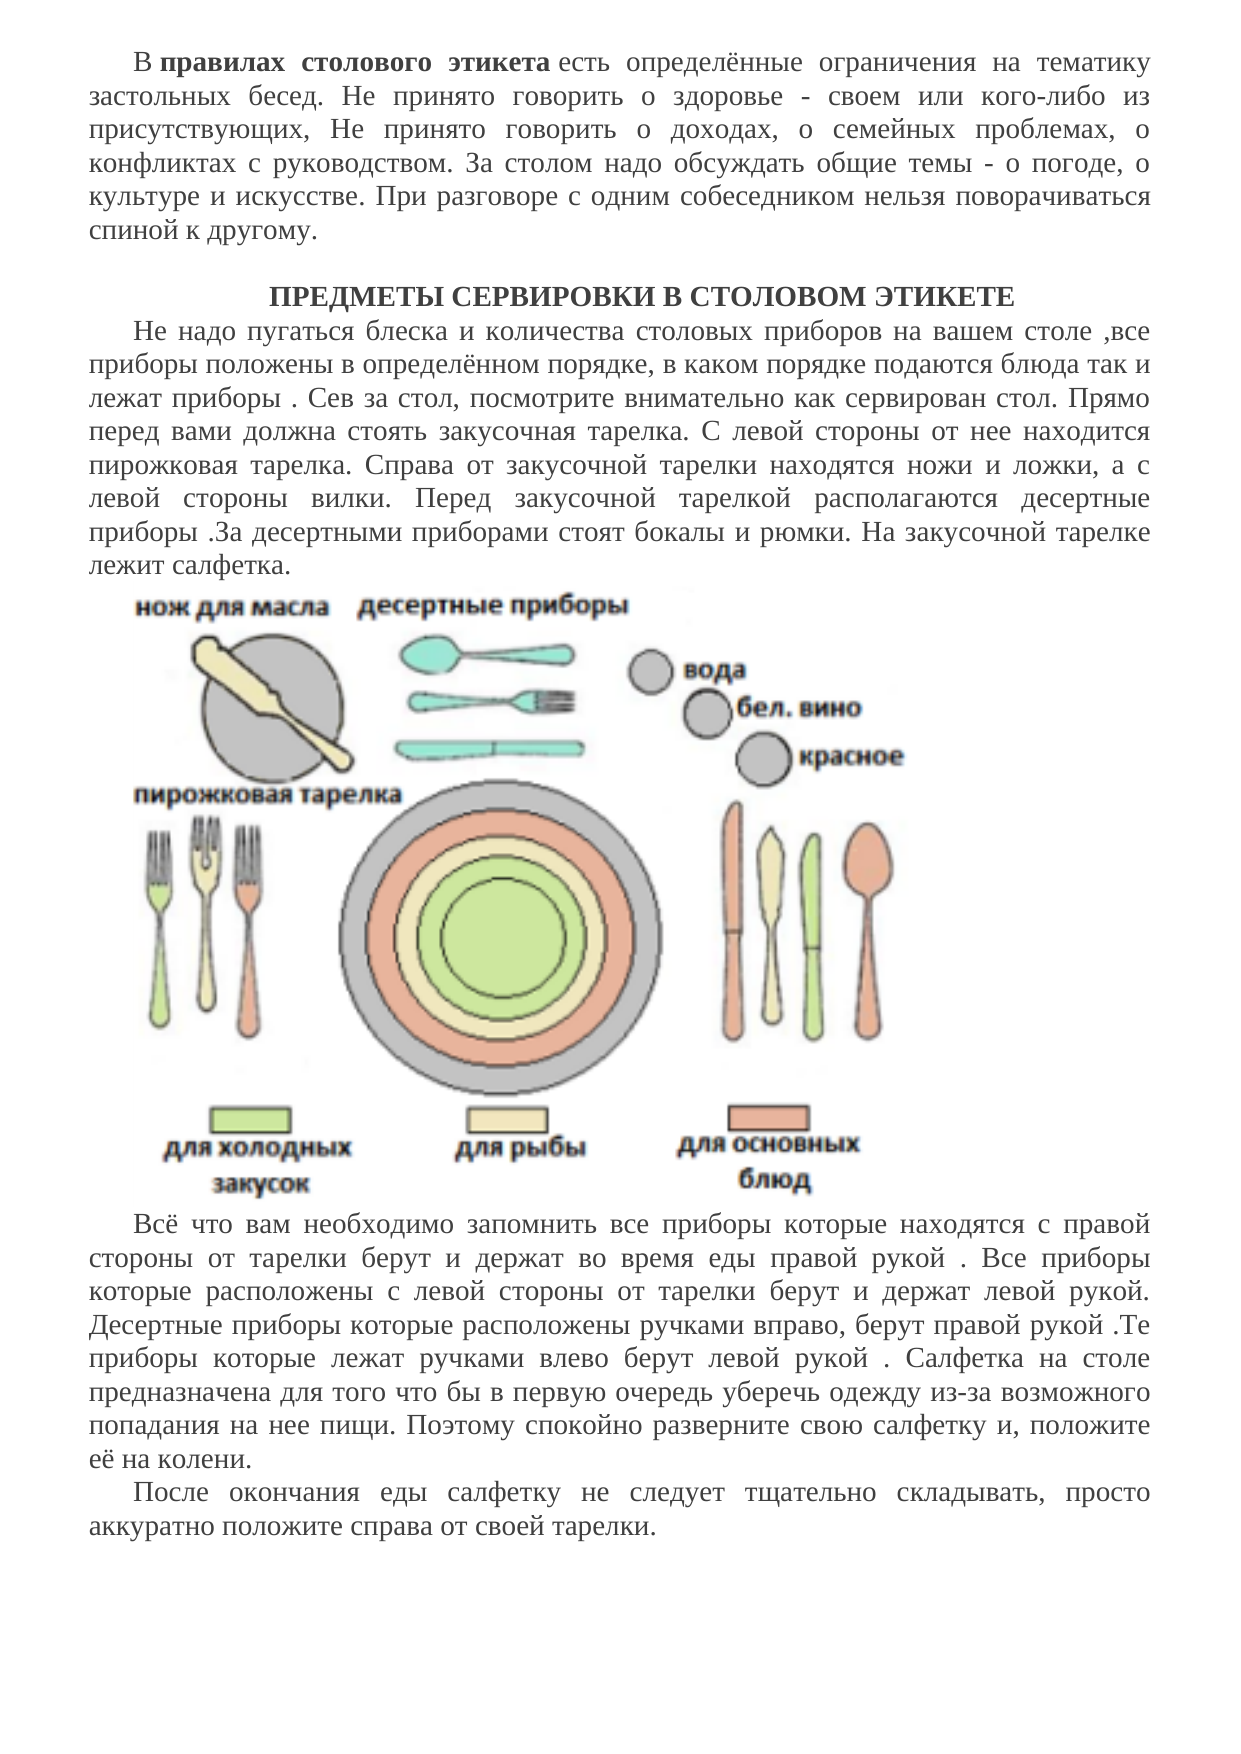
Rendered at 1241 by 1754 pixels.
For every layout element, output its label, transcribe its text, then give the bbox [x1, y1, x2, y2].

text Всё что вам необходимо запомнить все приборы которые находятся с правой стороны от тарелки берут и держат во время еды правой рукой . Все приборы которые расположены с левой стороны от тарелки берут и держат левой рукой. Десертные приборы которые расположены ручками вправо, берут правой рукой .Те приборы которые лежат ручками влево берут левой рукой . Салфетка на столе предназначена для того что бы в первую очередь уберечь одежду из-за возможного попадания на нее пищи. Поэтому спокойно разверните свою салфетку и, положите её на колени. [88, 1206, 1152, 1474]
text После окончания еды салфетку не следует тщательно складывать, просто аккуратно положите справа от своей тарелки. [88, 1474, 1152, 1542]
text Не надо пугаться блеска и количества столовых приборов на вашем столе ,все приборы положены в определённом порядке, в каком порядке подаются блюда так и лежат приборы . Сев за стол, посмотрите внимательно как сервирован стол. Прямо перед вами должна стоять закусочная тарелка. С левой стороны от нее находится пирожковая тарелка. Справа от закусочной тарелки находятся ножи и ложки, а с левой стороны вилки. Перед закусочной тарелкой располагаются десертные приборы .За десертными приборами стоят бокалы и рюмки. На закусочной тарелке лежит салфетка. [88, 313, 1152, 581]
picture [132, 581, 909, 1207]
text В правилах столового этикета есть определённые ограничения на тематику застольных бесед. Не принято говорить о здоровье - своем или кого-либо из присутствующих, Не принято говорить о доходах, о семейных проблемах, о конфликтах с руководством. За столом надо обсуждать общие темы - о погоде, о культуре и искусстве. При разговоре с одним собеседником нельзя поворачиваться спиной к другому. [88, 44, 1152, 246]
text ПРЕДМЕТЫ СЕРВИРОВКИ В СТОЛОВОМ ЭТИКЕТЕ [88, 279, 1152, 313]
